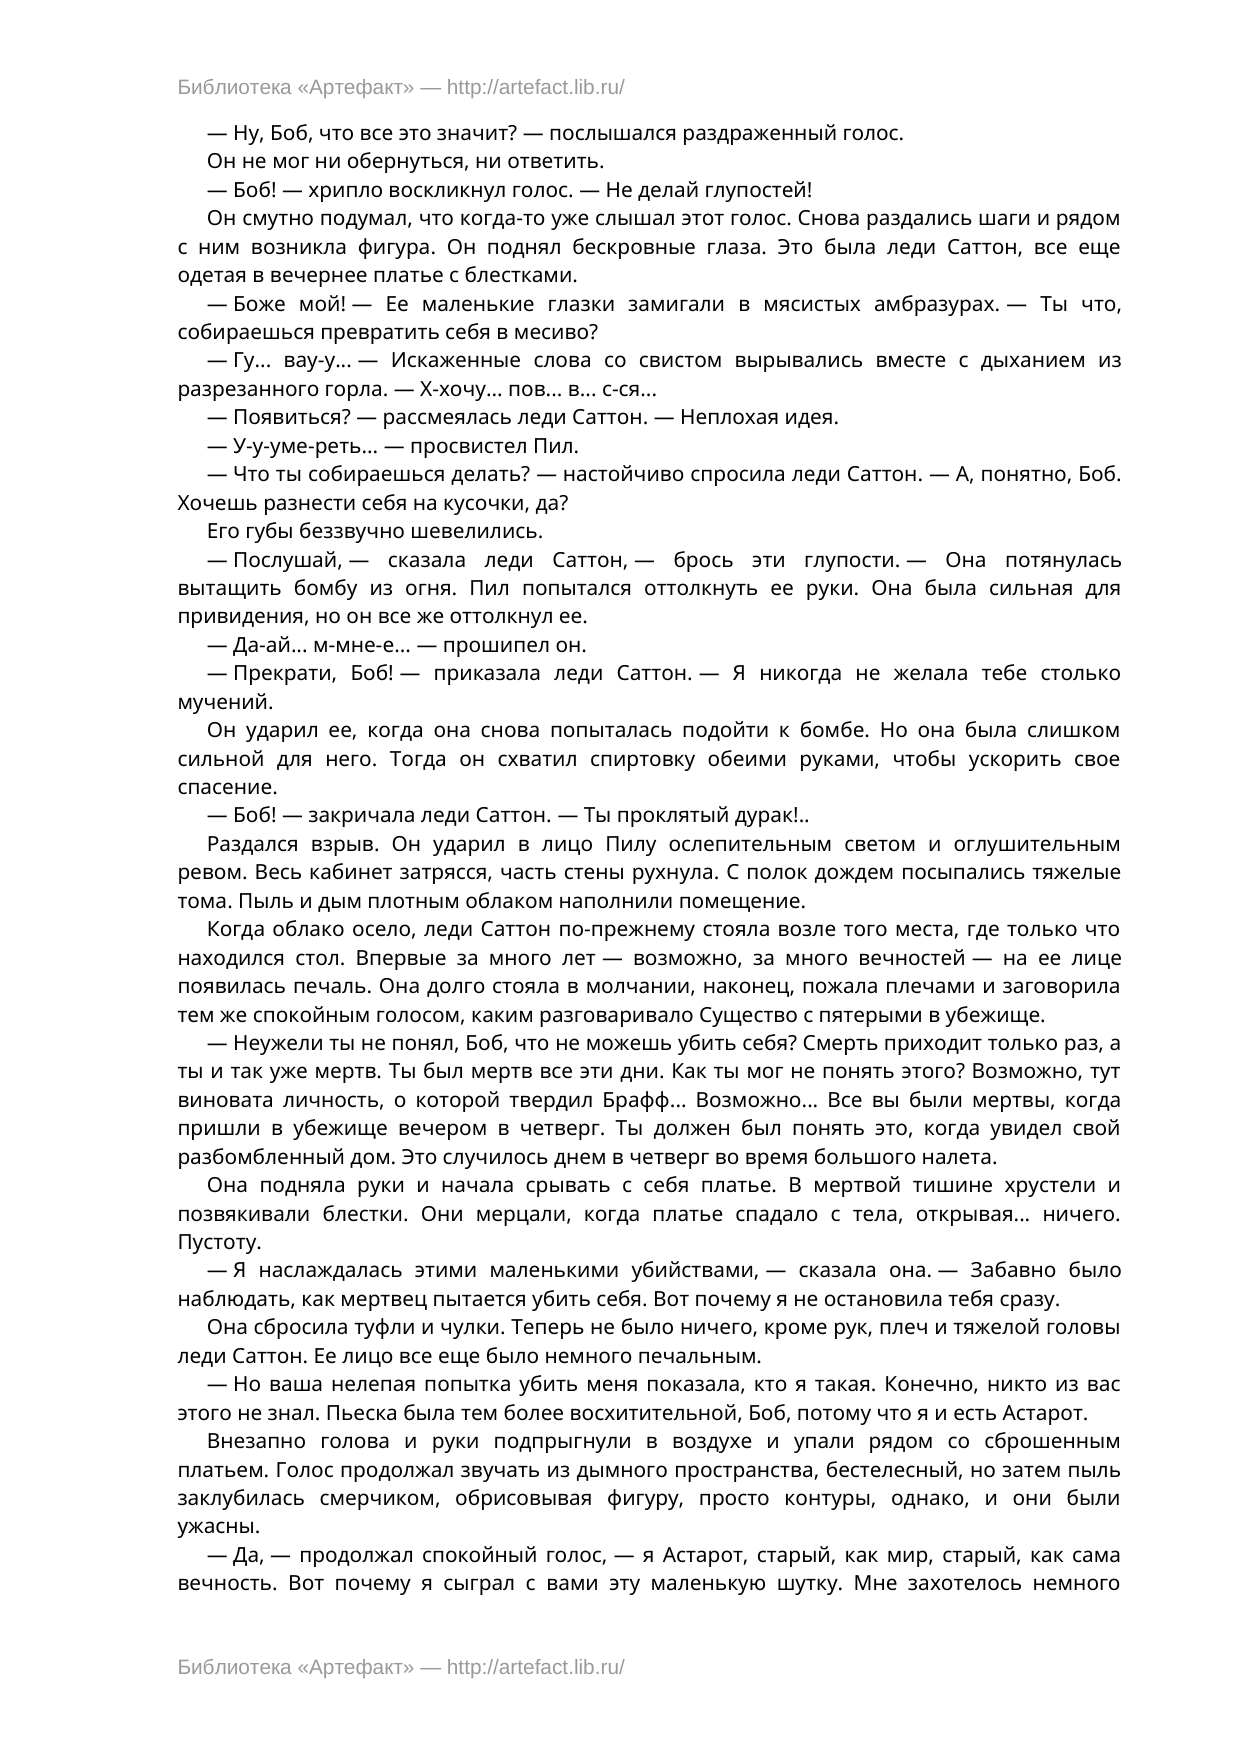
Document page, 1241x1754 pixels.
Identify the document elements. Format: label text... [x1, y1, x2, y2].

text Она сбросила туфли и чулки. Теперь не было ничего, кроме рук, плеч и тяжелой головы леди Саттон. Ее лицо все еще было немного печальным. [177, 1312, 1122, 1369]
text — Неужели ты не понял, Боб, что не можешь убить себя? Смерть приходит только раз, а ты и так уже мертв. Ты был мертв все эти дни. Как ты мог не понять этого? Возможно, тут виновата личность, о которой твердил Брафф... Возможно... Все вы были мертвы, когда пришли в убежище вечером в четверг. Ты должен был понять это, когда увидел свой разбомбленный дом. Это случилось днем в четверг во время большого налета. [177, 1028, 1122, 1170]
text — Прекрати, Боб! — приказала леди Саттон. — Я никогда не желала тебе столько мучений. [177, 658, 1122, 715]
text — Боб! — закричала леди Саттон. — Ты проклятый дурак!.. [177, 801, 1122, 829]
text Она подняла руки и начала срывать с себя платье. В мертвой тишине хрустели и позвякивали блестки. Они мерцали, когда платье спадало с тела, открывая... ничего. Пустоту. [177, 1170, 1122, 1256]
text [177, 1540, 1122, 1597]
text Внезапно голова и руки подпрыгнули в воздухе и упали рядом со сброшенным платьем. Голос продолжал звучать из дымного пространства, бестелесный, но затем пыль заклубилась смерчиком, обрисовывая фигуру, просто контуры, однако, и они были ужасны. [177, 1426, 1122, 1540]
text — Да-ай... м-мне-е... — прошипел он. [177, 630, 1122, 658]
text Он не мог ни обернуться, ни ответить. [177, 147, 1122, 175]
text Он ударил ее, когда она снова попыталась подойти к бомбе. Но она была слишком сильной для него. Тогда он схватил спиртовку обеими руками, чтобы ускорить свое спасение. [177, 715, 1122, 801]
text — Появиться? — рассмеялась леди Саттон. — Неплохая идея. [177, 402, 1122, 431]
text Раздался взрыв. Он ударил в лицо Пилу ослепительным светом и оглушительным ревом. Весь кабинет затрясся, часть стены рухнула. С полок дождем посыпались тяжелые тома. Пыль и дым плотным облаком наполнили помещение. [177, 829, 1122, 914]
text Когда облако осело, леди Саттон по-прежнему стояла возле того места, где только что находился стол. Впервые за много лет — возможно, за много вечностей — на ее лице появилась печаль. Она долго стояла в молчании, наконец, пожала плечами и заговорила тем же спокойным голосом, каким разговаривало Существо с пятерыми в убежище. [177, 914, 1122, 1028]
text Он смутно подумал, что когда-то уже слышал этот голос. Снова раздались шаги и рядом с ним возникла фигура. Он поднял бескровные глаза. Это была леди Саттон, все еще одетая в вечернее платье с блестками. [177, 203, 1122, 289]
text — Гу... вау-у... — Искаженные слова со свистом вырывались вместе с дыханием из разрезанного горла. — Х-хочу... пов... в... с-ся... [177, 346, 1122, 402]
text — У-у-уме-реть... — просвистел Пил. [177, 431, 1122, 459]
text — Послушай, — сказала леди Саттон, — брось эти глупости. — Она потянулась вытащить бомбу из огня. Пил попытался оттолкнуть ее руки. Она была сильная для привидения, но он все же оттолкнул ее. [177, 545, 1122, 630]
text — Что ты собираешься делать? — настойчиво спросила леди Саттон. — А, понятно, Боб. Хочешь разнести себя на кусочки, да? [177, 459, 1122, 516]
text — Боб! — хрипло воскликнул голос. — Не делай глупостей! [177, 175, 1122, 203]
text — Ну, Боб, что все это значит? — послышался раздраженный голос. [177, 118, 1122, 147]
text Его губы беззвучно шевелились. [177, 516, 1122, 545]
text — Но ваша нелепая попытка убить меня показала, кто я такая. Конечно, никто из вас этого не знал. Пьеска была тем более восхитительной, Боб, потому что я и есть Астарот. [177, 1369, 1122, 1426]
text — Я наслаждалась этими маленькими убийствами, — сказала она. — Забавно было наблюдать, как мертвец пытается убить себя. Вот почему я не остановила тебя сразу. [177, 1256, 1122, 1312]
text — Боже мой! — Ее маленькие глазки замигали в мясистых амбразурах. — Ты что, собираешься превратить себя в месиво? [177, 289, 1122, 346]
